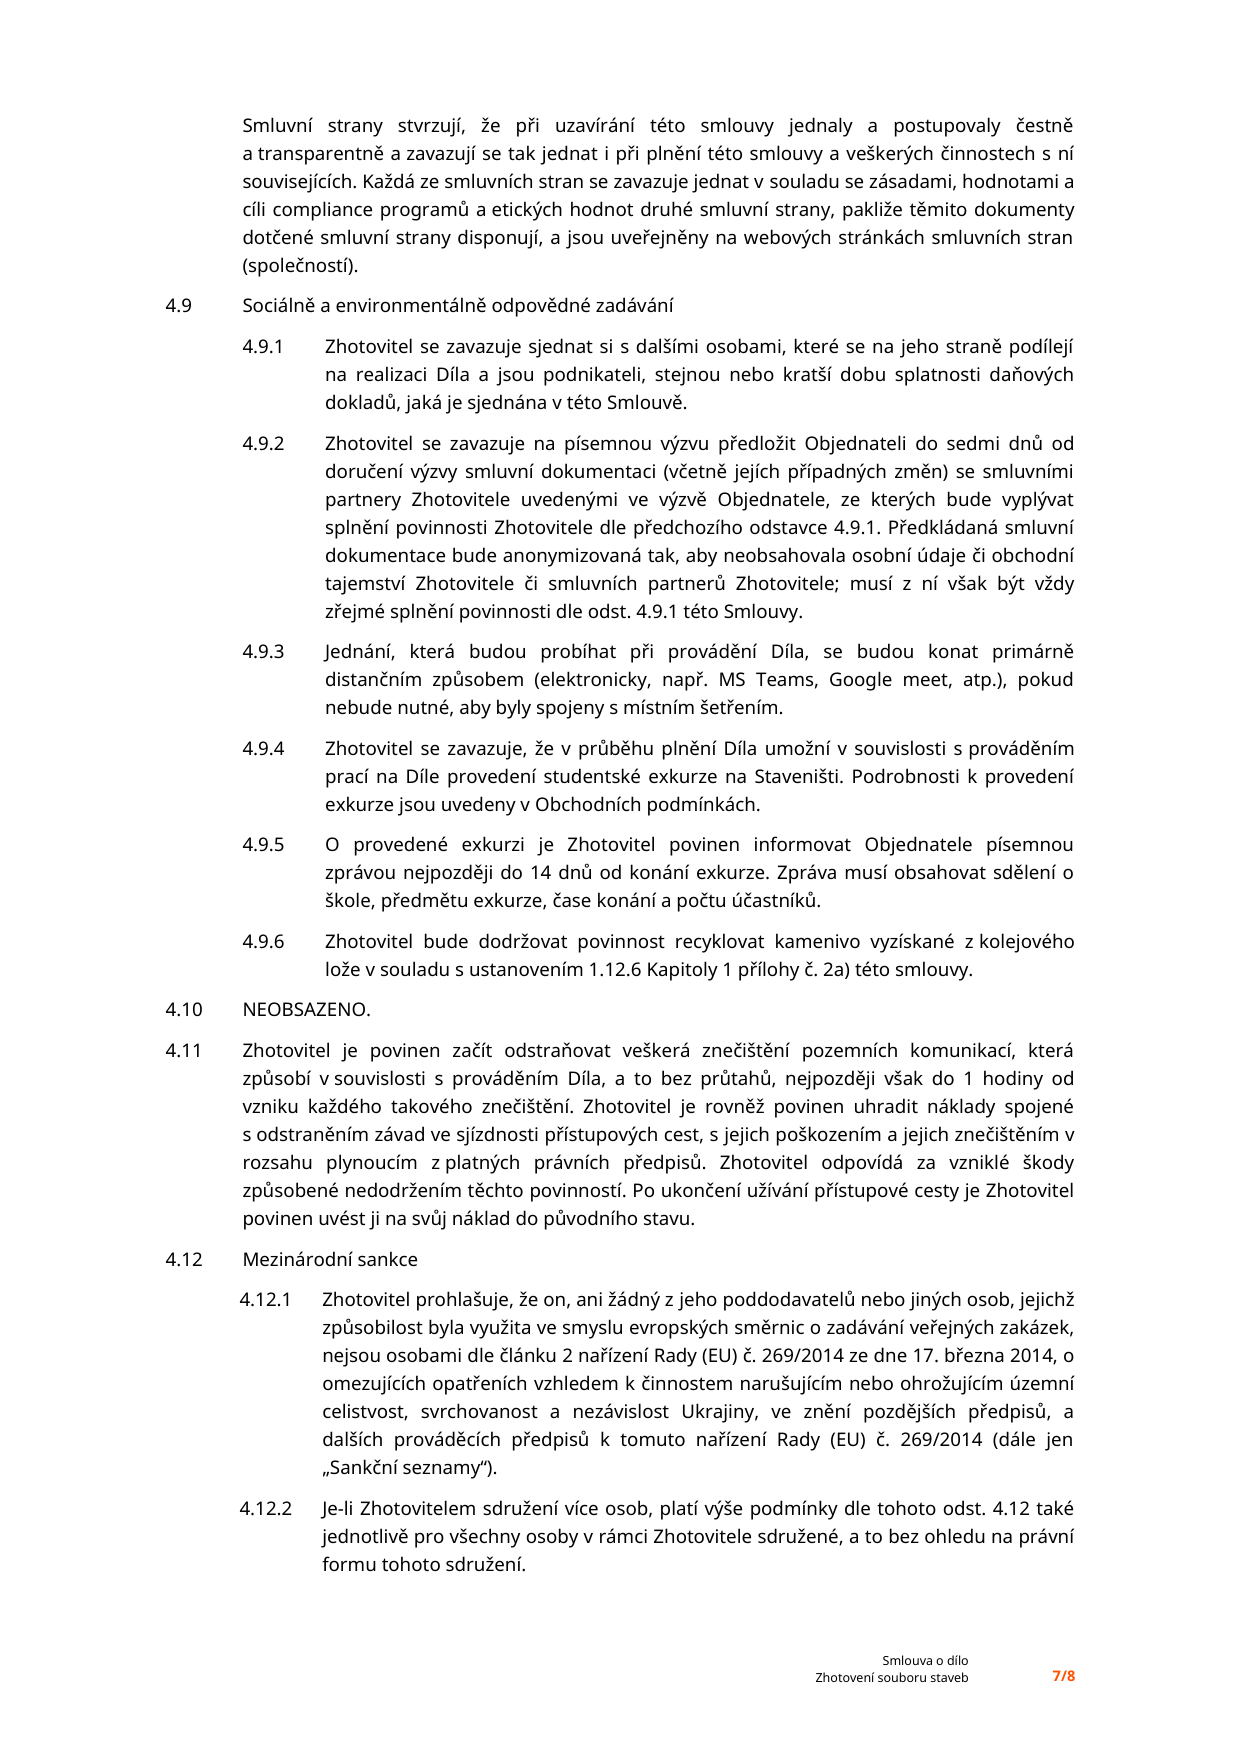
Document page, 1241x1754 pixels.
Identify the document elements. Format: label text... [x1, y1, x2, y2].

list Smluvní strany stvrzují, že při uzavírání této smlouvy jednaly a postupovaly čestně a transparentně a zavazují se tak jednat i při plnění této smlouvy a veškerých činnostech s ní souvisejících. Každá ze smluvních stran se zavazuje jednat v souladu se zásadami, hodnotami a cíli compliance programů a etických hodnot druhé smluvní strany, pakliže těmito dokumenty dotčené smluvní strany disponují, a jsou uveřejněny na webových stránkách smluvních stran (společností). [242, 112, 1075, 278]
text Zhotovitel se zavazuje na písemnou výzvu předložit Objednateli do sedmi dnů od doručení výzvy smluvní dokumentaci (včetně jejích případných změn) se smluvními partnery Zhotovitele uvedenými ve výzvě Objednatele, ze kterých bude vyplývat splnění povinnosti Zhotovitele dle předchozího odstavce 4.9.1. Předkládaná smluvní dokumentace bude anonymizovaná tak, aby neobsahovala osobní údaje či obchodní tajemství Zhotovitele či smluvních partnerů Zhotovitele; musí z ní však být vždy zřejmé splnění povinnosti dle odst. 4.9.1 této Smlouvy. [242, 430, 1075, 623]
text Zhotovitel je povinen začít odstraňovat veškerá znečištění pozemních komunikací, která způsobí v souvislosti s prováděním Díla, a to bez průtahů, nejpozději však do 1 hodiny od vzniku každého takového znečištění. Zhotovitel je rovněž povinen uhradit náklady spojené s odstraněním závad ve sjízdnosti přístupových cest, s jejich poškozením a jejich znečištěním v rozsahu plynoucím z platných právních předpisů. Zhotovitel odpovídá za vzniklé škody způsobené nedodržením těchto povinností. Po ukončení užívání přístupové cesty je Zhotovitel povinen uvést ji na svůj náklad do původního stavu. [165, 1037, 1075, 1231]
text Zhotovitel prohlašuje, že on, ani žádný z jeho poddodavatelů nebo jiných osob, jejichž způsobilost byla využita ve smyslu evropských směrnic o zadávání veřejných zakázek, nejsou osobami dle článku 2 nařízení Rady (EU) č. 269/2014 ze dne 17. března 2014, o omezujících opatřeních vzhledem k činnostem narušujícím nebo ohrožujícím územní celistvost, svrchovanost a nezávislost Ukrajiny, ve znění pozdějších předpisů, a dalších prováděcích předpisů k tomuto nařízení Rady (EU) č. 269/2014 (dále jen „Sankční seznamy“). [239, 1286, 1075, 1480]
text Mezinárodní sankce [165, 1246, 1075, 1271]
text O provedené exkurzi je Zhotovitel povinen informovat Objednatele písemnou zprávou nejpozději do 14 dnů od konání exkurze. Zpráva musí obsahovat sdělení o škole, předmětu exkurze, čase konání a počtu účastníků. [242, 832, 1075, 913]
text Sociálně a environmentálně odpovědné zadávání [165, 293, 1075, 318]
text NEOBSAZENO. [165, 997, 1075, 1022]
text Jednání, která budou probíhat při provádění Díla, se budou konat primárně distančním způsobem (elektronicky, např. MS Teams, Google meet, atp.), pokud nebude nutné, aby byly spojeny s místním šetřením. [242, 638, 1075, 720]
text Zhotovitel se zavazuje sjednat si s dalšími osobami, které se na jeho straně podílejí na realizaci Díla a jsou podnikateli, stejnou nebo kratší dobu splatnosti daňových dokladů, jaká je sjednána v této Smlouvě. [242, 333, 1075, 415]
text Zhotovitel se zavazuje, že v průběhu plnění Díla umožní v souvislosti s prováděním prací na Díle provedení studentské exkurze na Staveništi. Podrobnosti k provedení exkurze jsou uvedeny v Obchodních podmínkách. [242, 735, 1075, 817]
text Zhotovitel bude dodržovat povinnost recyklovat kamenivo vyzískané z kolejového lože v souladu s ustanovením 1.12.6 Kapitoly 1 přílohy č. 2a) této smlouvy. [242, 928, 1075, 982]
text Je-li Zhotovitelem sdružení více osob, platí výše podmínky dle tohoto odst. 4.12 také jednotlivě pro všechny osoby v rámci Zhotovitele sdružené, a to bez ohledu na právní formu tohoto sdružení. [239, 1495, 1075, 1577]
